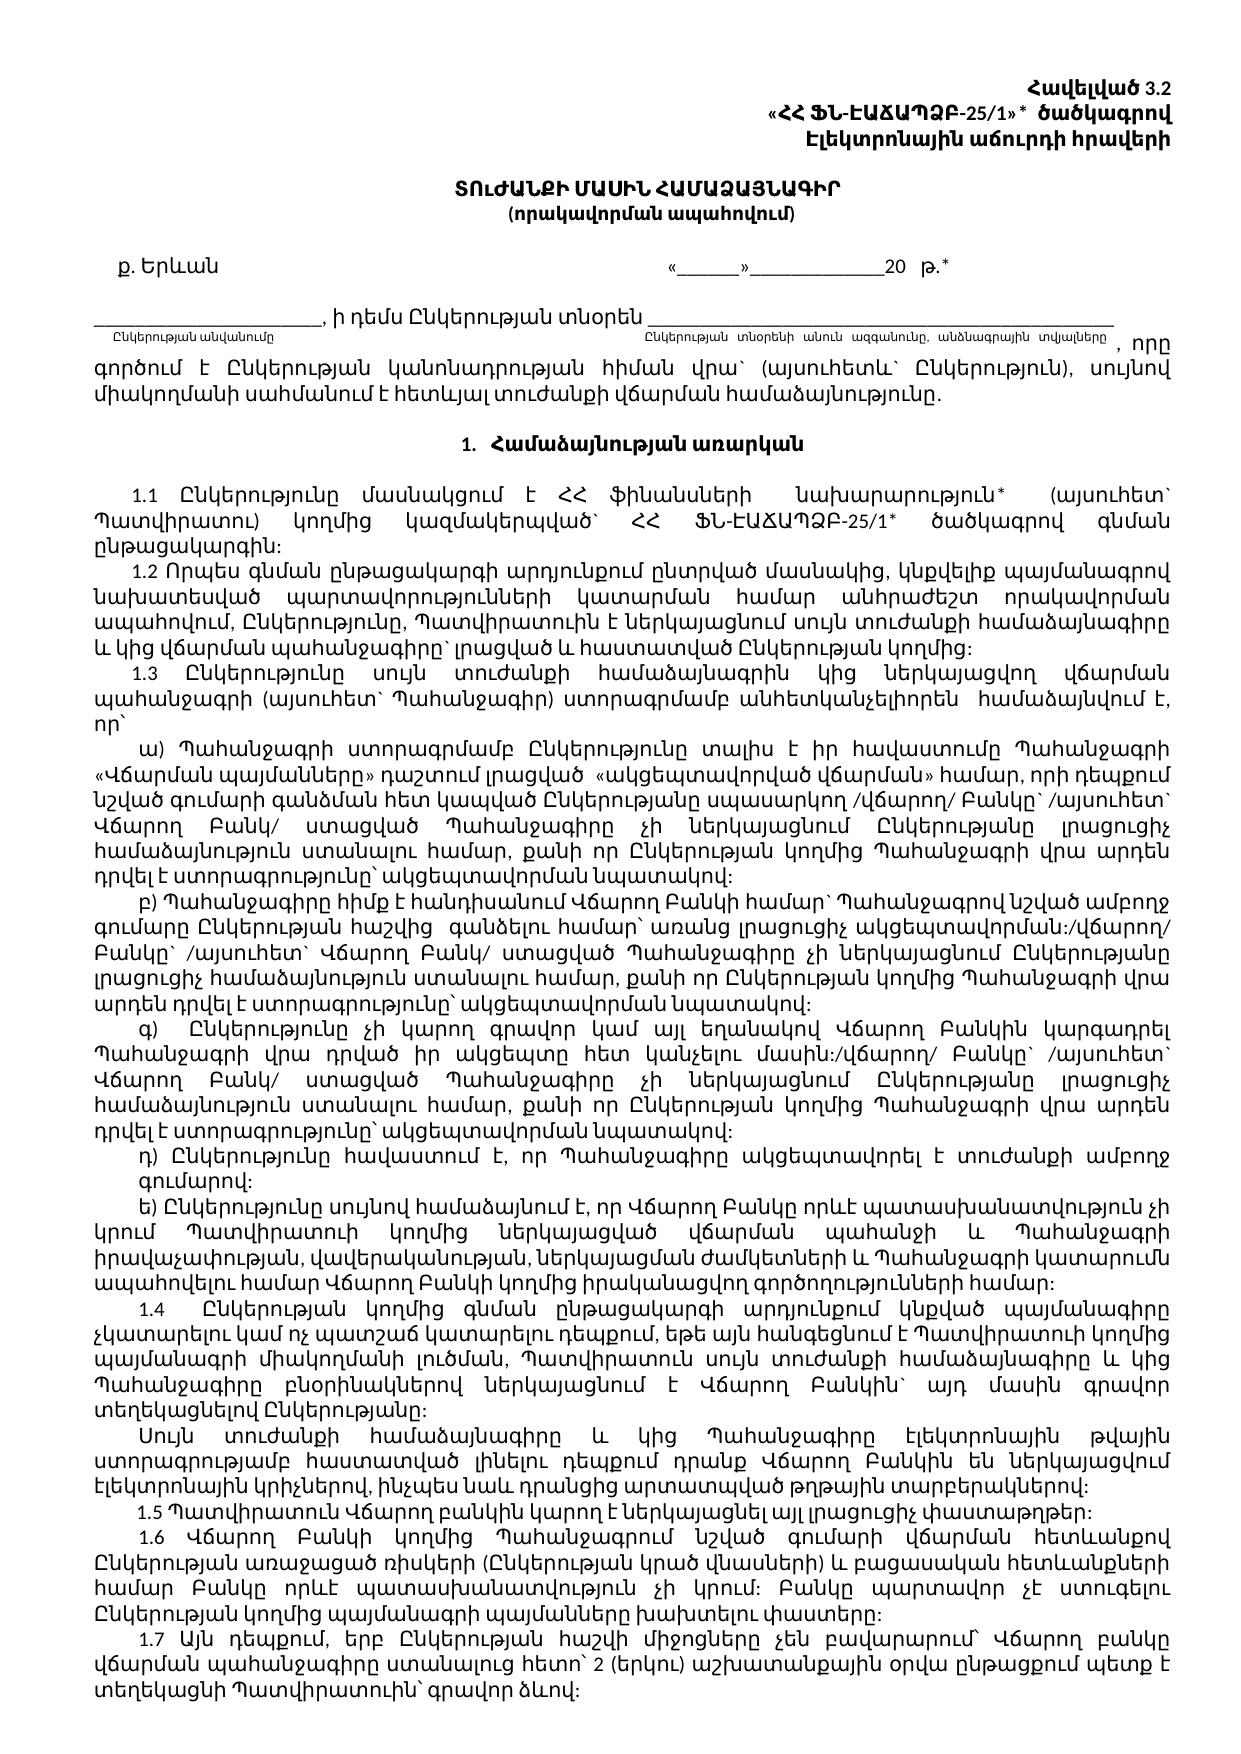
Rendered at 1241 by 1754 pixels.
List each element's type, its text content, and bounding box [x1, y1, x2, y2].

text Հավելված 3.2 [94, 75, 1171, 100]
text բ) Պահանջագիրը հիմք է հանդիսանում Վճարող Բանկի համար` Պահանջագրով նշված ամբողջ գումարը Ընկերության հաշվից գանձելու համար՝ առանց լրացուցիչ ակցեպտավորման:/վճարող/ Բանկը` /այսուհետ` Վճարող Բանկ/ ստացված Պահանջագիրը չի ներկայացնում Ընկերությանը լրացուցիչ համաձայնություն ստանալու համար, քանի որ Ընկերության կողմից Պահանջագրի վրա արդեն դրվել է ստորագրությունը՝ ակցեպտավորման նպատակով: [94, 889, 1171, 1016]
text 1.1 Ընկերությունը մասնակցում է ՀՀ ֆինանսների նախարարություն* (այսուհետ` Պատվիրատու) կողմից կազմակերպված` ՀՀ ՖՆ-ԷԱՃԱՊՁԲ-25/1* ծածկագրով գնման ընթացակարգին: [94, 482, 1171, 559]
text ք. Երևան «______»_____________20 թ.* [94, 254, 1171, 279]
text ՏՈւԺԱՆՔԻ ՄԱՍԻՆ ՀԱՄԱՁԱՅՆԱԳԻՐ [94, 177, 1171, 202]
text 1.4 Ընկերության կողմից գնման ընթացակարգի արդյունքում կնքված պայմանագիրը չկատարելու կամ ոչ պատշաճ կատարելու դեպքում, եթե այն հանգեցնում է Պատվիրատուի կողմից պայմանագրի միակողմանի լուծման, Պատվիրատուն սույն տուժանքի համաձայնագիրը և կից Պահանջագիրը բնօրինակներով ներկայացնում է Վճարող Բանկին` այդ մասին գրավոր տեղեկացնելով Ընկերությանը: [94, 1296, 1171, 1423]
text 1. Համաձայնության առարկան [94, 432, 1171, 457]
text 1.2 Որպես գնման ընթացակարգի արդյունքում ընտրված մասնակից, կնքվելիք պայմանագրով նախատեսված պարտավորությունների կատարման համար անհրաժեշտ որակավորման ապահովում, Ընկերությունը, Պատվիրատուին է ներկայացնում սույն տուժանքի համաձայնագիրը և կից վճարման պահանջագիրը` լրացված և հաստատված Ընկերության կողմից: [94, 559, 1171, 660]
text 1.5 Պատվիրատուն Վճարող բանկին կարող է ներկայացնել այլ լրացուցիչ փաստաթղթեր: [94, 1499, 1171, 1524]
text «ՀՀ ՖՆ-ԷԱՃԱՊՁԲ-25/1»* ծածկագրով [94, 100, 1171, 126]
text ե) Ընկերությունը սույնով համաձայնում է, որ Վճարող Բանկը որևէ պատասխանատվություն չի կրում Պատվիրատուի կողմից ներկայացված վճարման պահանջի և Պահանջագրի իրավաչափության, վավերականության, ներկայացման ժամկետների և Պահանջագրի կատարումն ապահովելու համար Վճարող Բանկի կողմից իրականացվող գործողությունների համար: [94, 1194, 1171, 1296]
text դ) Ընկերությունը հավաստում է, որ Պահանջագիրը ակցեպտավորել է տուժանքի ամբողջ գումարով: [138, 1143, 1171, 1194]
text (որակավորման ապահովում) [94, 202, 1171, 225]
text Ընկերության անվանումը Ընկերության տնօրենի անուն ազգանունը, անձնագրային տվյալները , որը գործում է Ընկերության կանոնադրության հիման վրա` (այսուհետև` Ընկերություն), սույնով միակողմանի սահմանում է հետևյալ տուժանքի վճարման համաձայնությունը. [94, 330, 1171, 406]
text 1.3 Ընկերությունը սույն տուժանքի համաձայնագրին կից ներկայացվող վճարման պահանջագրի (այսուհետ` Պահանջագիր) ստորագրմամբ անհետկանչելիորեն համաձայնվում է, որ՝ [94, 660, 1171, 737]
text ա) Պահանջագրի ստորագրմամբ Ընկերությունը տալիս է իր հավաստումը Պահանջագրի «Վճարման պայմանները» դաշտում լրացված «ակցեպտավորված վճարման» համար, որի դեպքում նշված գումարի գանձման հետ կապված Ընկերությանը սպասարկող /վճարող/ Բանկը` /այսուհետ` Վճարող Բանկ/ ստացված Պահանջագիրը չի ներկայացնում Ընկերությանը լրացուցիչ համաձայնություն ստանալու համար, քանի որ Ընկերության կողմից Պահանջագրի վրա արդեն դրվել է ստորագրությունը՝ ակցեպտավորման նպատակով: [94, 737, 1171, 889]
text 1.7 Այն դեպքում, երբ Ընկերության հաշվի միջոցները չեն բավարարում՝ Վճարող բանկը վճարման պահանջագիրը ստանալուց հետո՝ 2 (երկու) աշխատանքային օրվա ընթացքում պետք է տեղեկացնի Պատվիրատուին՝ գրավոր ձևով: [94, 1626, 1171, 1702]
text գ) Ընկերությունը չի կարող գրավոր կամ այլ եղանակով Վճարող Բանկին կարգադրել Պահանջագրի վրա դրված իր ակցեպտը հետ կանչելու մասին:/վճարող/ Բանկը` /այսուհետ` Վճարող Բանկ/ ստացված Պահանջագիրը չի ներկայացնում Ընկերությանը լրացուցիչ համաձայնություն ստանալու համար, քանի որ Ընկերության կողմից Պահանջագրի վրա արդեն դրվել է ստորագրությունը՝ ակցեպտավորման նպատակով: [94, 1016, 1171, 1143]
text Էլեկտրոնային աճուրդի հրավերի [94, 126, 1171, 151]
text Սույն տուժանքի համաձայնագիրը և կից Պահանջագիրը էլեկտրոնային թվային ստորագրությամբ հաստատված լինելու դեպքում դրանք Վճարող Բանկին են ներկայացվում էլեկտրոնային կրիչներով, ինչպես նաև դրանցից արտատպված թղթային տարբերակներով: [94, 1423, 1171, 1499]
text 1.6 Վճարող Բանկի կողմից Պահանջագրում նշված գումարի վճարման հետևանքով Ընկերության առաջացած ռիսկերի (Ընկերության կրած վնասների) և բացասական հետևանքների համար Բանկը որևէ պատասխանատվություն չի կրում: Բանկը պարտավոր չէ ստուգելու Ընկերության կողմից պայմանագրի պայմանները խախտելու փաստերը: [94, 1524, 1171, 1626]
text ______________________, ի դեմս Ընկերության տնօրեն _____________________________________________ [94, 304, 1171, 330]
